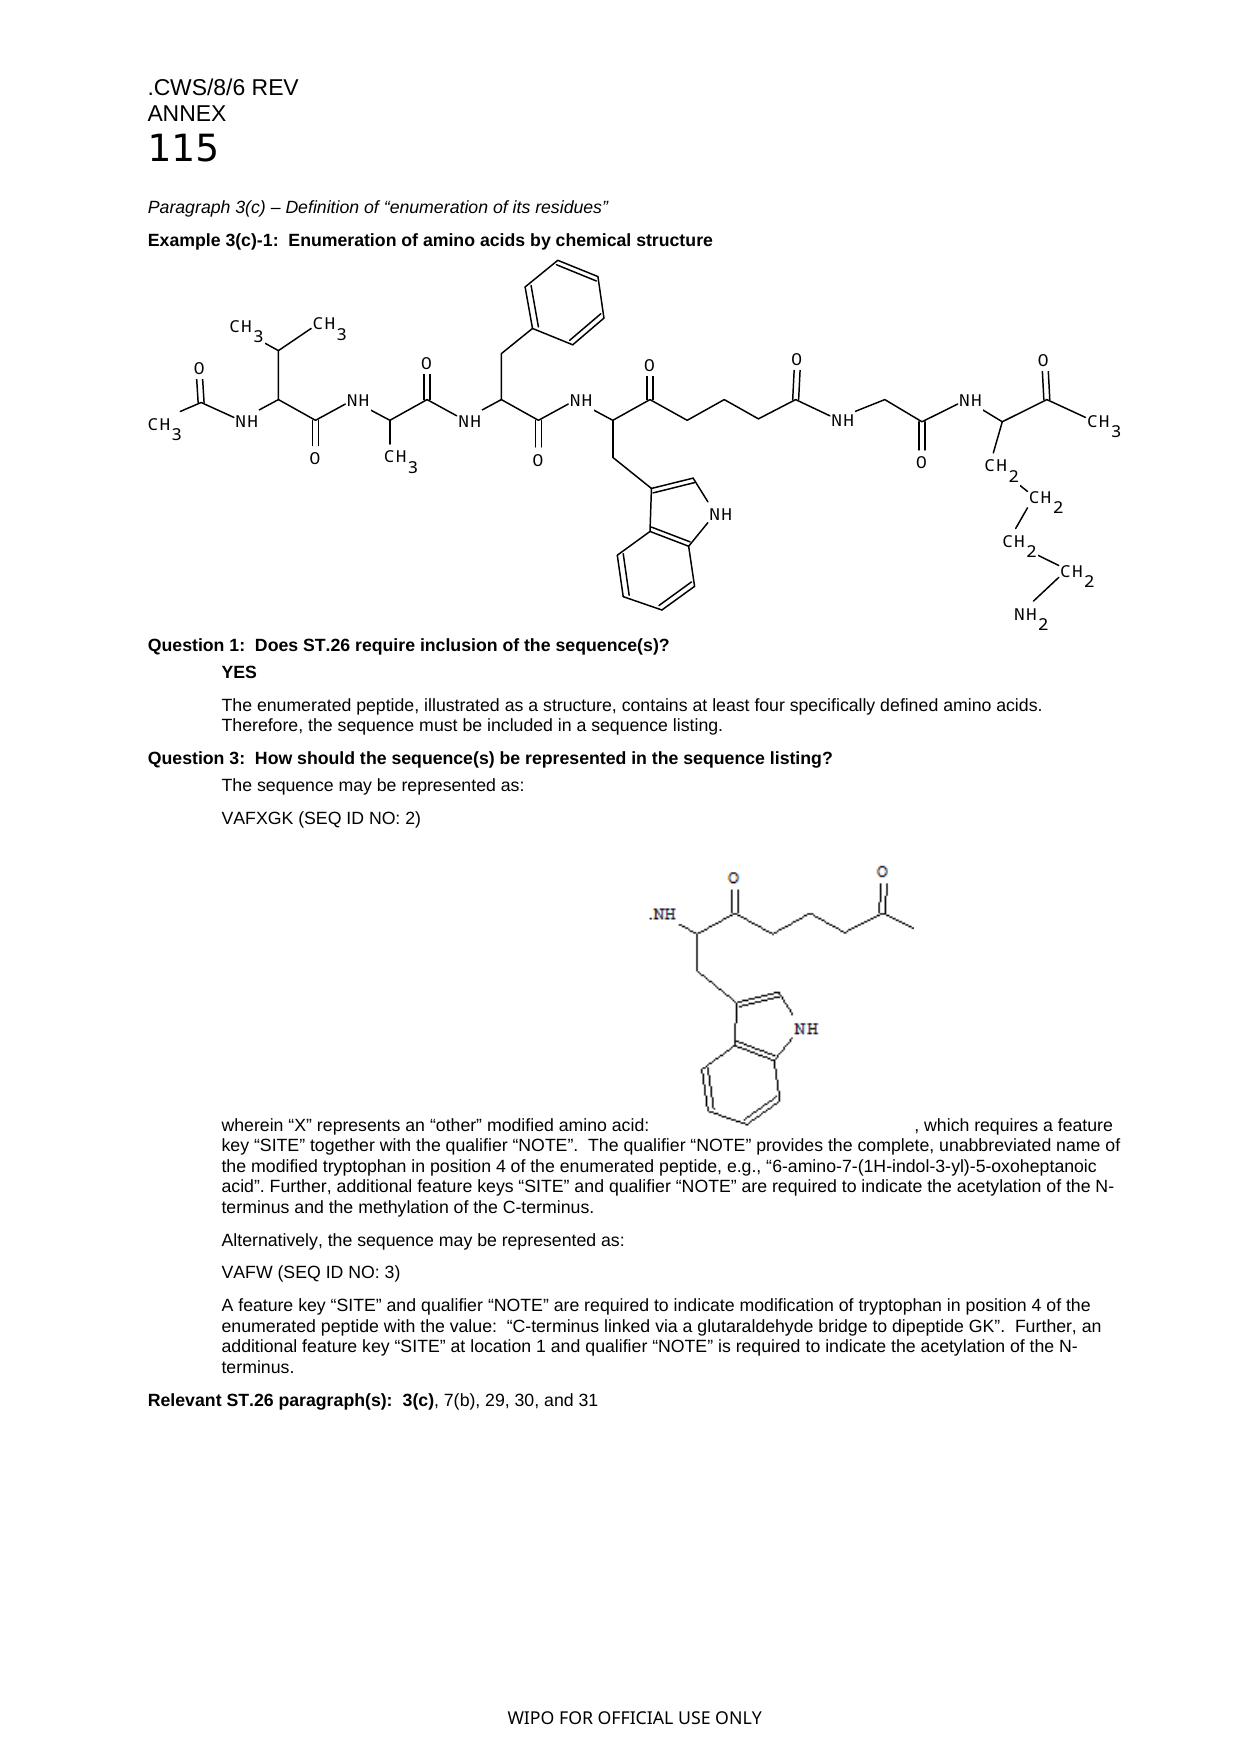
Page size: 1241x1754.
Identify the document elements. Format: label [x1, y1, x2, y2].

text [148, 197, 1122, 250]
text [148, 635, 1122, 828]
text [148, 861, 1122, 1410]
picture [649, 861, 914, 1132]
